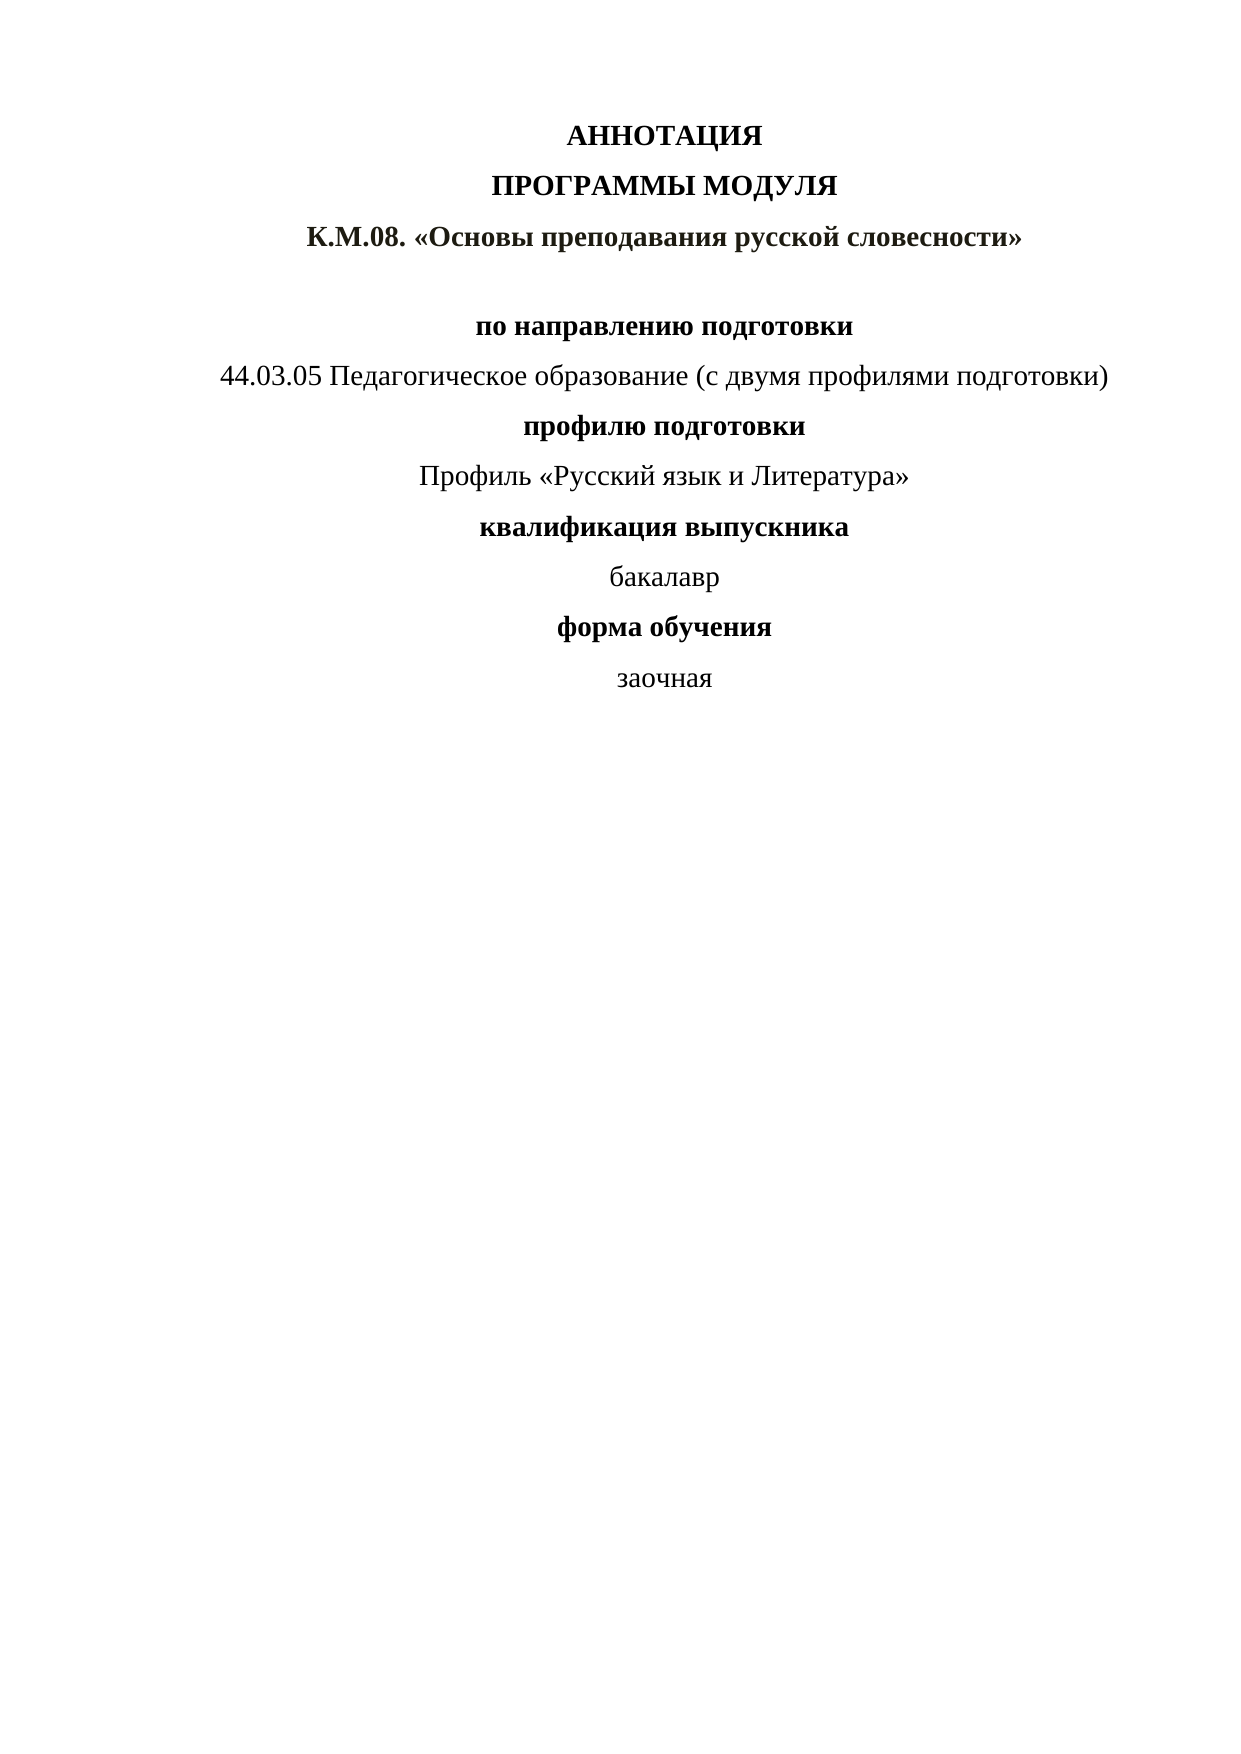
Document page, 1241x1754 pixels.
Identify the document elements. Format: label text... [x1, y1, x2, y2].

text заочная [177, 660, 1152, 693]
text 44.03.05 Педагогическое образование (с двумя профилями подготовки) [177, 358, 1152, 391]
text бакалавр [177, 559, 1152, 593]
text форма обучения [177, 609, 1152, 643]
text квалификация выпускника [177, 509, 1152, 542]
text К.М.08. «Основы преподавания русской словесности» [177, 219, 1152, 252]
text профилю подготовки [177, 408, 1152, 442]
text по направлению подготовки [177, 308, 1152, 341]
text Профиль «Русский язык и Литература» [177, 458, 1152, 492]
text программЫ модуля [177, 168, 1152, 202]
text АННОТАЦИЯ [177, 118, 1152, 152]
